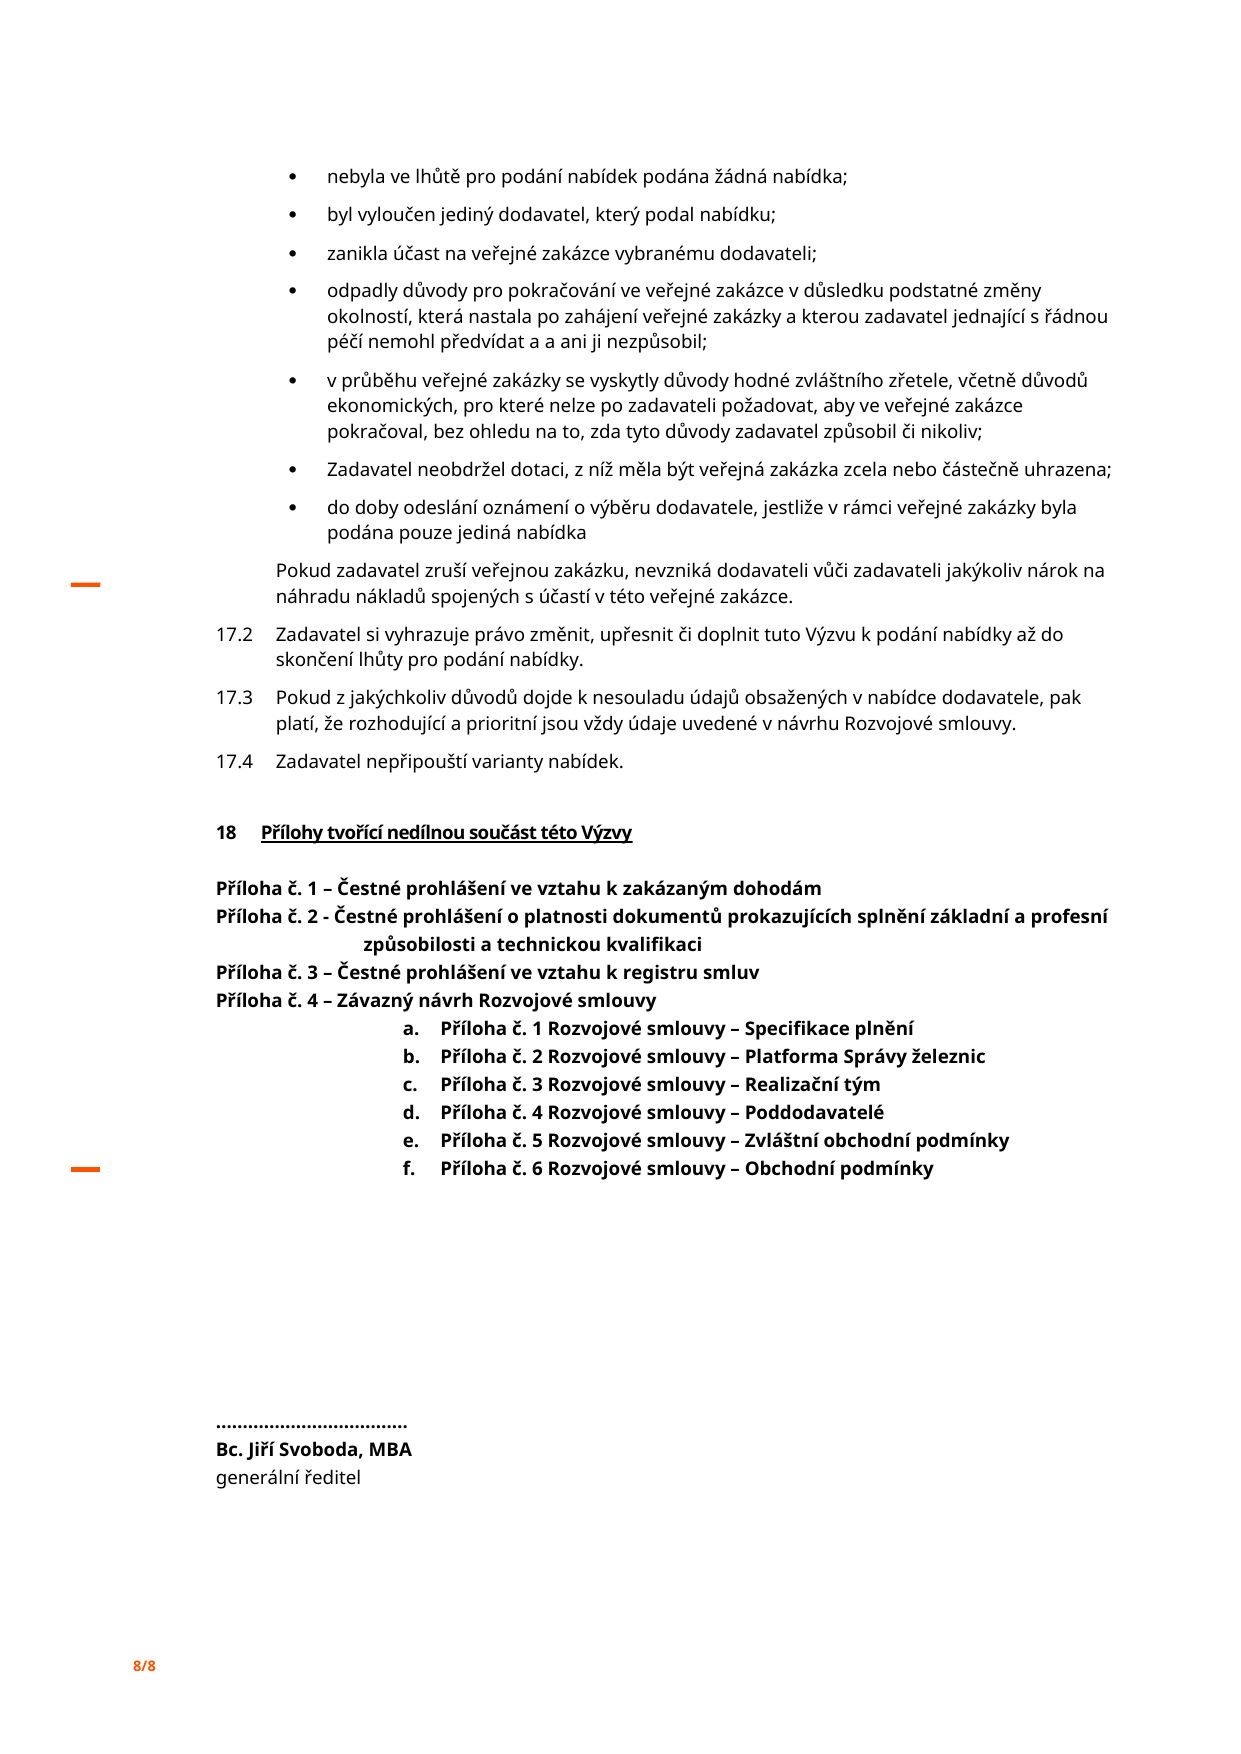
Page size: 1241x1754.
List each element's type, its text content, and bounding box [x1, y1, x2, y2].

subtitle Pokud zadavatel zruší veřejnou zakázku, nevzniká dodavateli vůči zadavateli jakýkoliv nárok na náhradu nákladů spojených s účastí v této veřejné zakázce. [276, 557, 1122, 608]
text Příloha č. 4 – Závazný návrh Rozvojové smlouvy [216, 988, 1122, 1013]
subtitle odpadly důvody pro pokračování ve veřejné zakázce v důsledku podstatné změny okolností, která nastala po zahájení veřejné zakázky a kterou zadavatel jednající s řádnou péčí nemohl předvídat a a ani ji nezpůsobil; [289, 278, 1122, 354]
subtitle zanikla účast na veřejné zakázce vybranému dodavateli; [289, 240, 1122, 265]
text Bc. Jiří Svoboda, MBA [216, 1436, 1122, 1461]
subtitle nebyla ve lhůtě pro podání nabídek podána žádná nabídka; [289, 164, 1122, 189]
subtitle Zadavatel neobdržel dotaci, z níž měla být veřejná zakázka zcela nebo částečně uhrazena; [289, 456, 1122, 481]
text Příloha č. 2 - Čestné prohlášení o platnosti dokumentů prokazujících splnění základní a profesní způsobilosti a technickou kvalifikaci [216, 903, 1122, 957]
list Příloha č. 5 Rozvojové smlouvy – Zvláštní obchodní podmínky [403, 1128, 1122, 1153]
subtitle v průběhu veřejné zakázky se vyskytly důvody hodné zvláštního zřetele, včetně důvodů ekonomických, pro které nelze po zadavateli požadovat, aby ve veřejné zakázce pokračoval, bez ohledu na to, zda tyto důvody zadavatel způsobil či nikoliv; [289, 367, 1122, 443]
subtitle Zadavatel si vyhrazuje právo změnit, upřesnit či doplnit tuto Výzvu k podání nabídky až do skončení lhůty pro podání nabídky. [216, 621, 1122, 672]
text Příloha č. 1 – Čestné prohlášení ve vztahu k zakázaným dohodám [216, 876, 1122, 901]
text Příloha č. 3 – Čestné prohlášení ve vztahu k registru smluv [216, 959, 1122, 985]
subtitle Zadavatel nepřipouští varianty nabídek. [216, 748, 1122, 774]
list Příloha č. 4 Rozvojové smlouvy – Poddodavatelé [403, 1100, 1122, 1125]
subtitle do doby odeslání oznámení o výběru dodavatele, jestliže v rámci veřejné zakázky byla podána pouze jediná nabídka [289, 494, 1122, 545]
subtitle Pokud z jakýchkoliv důvodů dojde k nesouladu údajů obsažených v nabídce dodavatele, pak platí, že rozhodující a prioritní jsou vždy údaje uvedené v návrhu Rozvojové smlouvy. [216, 684, 1122, 736]
text generální ředitel [216, 1464, 1122, 1489]
list Příloha č. 2 Rozvojové smlouvy – Platforma Správy železnic [403, 1044, 1122, 1069]
list Příloha č. 6 Rozvojové smlouvy – Obchodní podmínky [403, 1156, 1122, 1181]
list Příloha č. 1 Rozvojové smlouvy – Specifikace plnění [403, 1016, 1122, 1041]
subtitle byl vyloučen jediný dodavatel, který podal nabídku; [289, 202, 1122, 227]
subtitle Přílohy tvořící nedílnou součást této Výzvy [216, 819, 1122, 845]
list Příloha č. 3 Rozvojové smlouvy – Realizační tým [403, 1072, 1122, 1097]
text ……………………………… [216, 1408, 1122, 1433]
